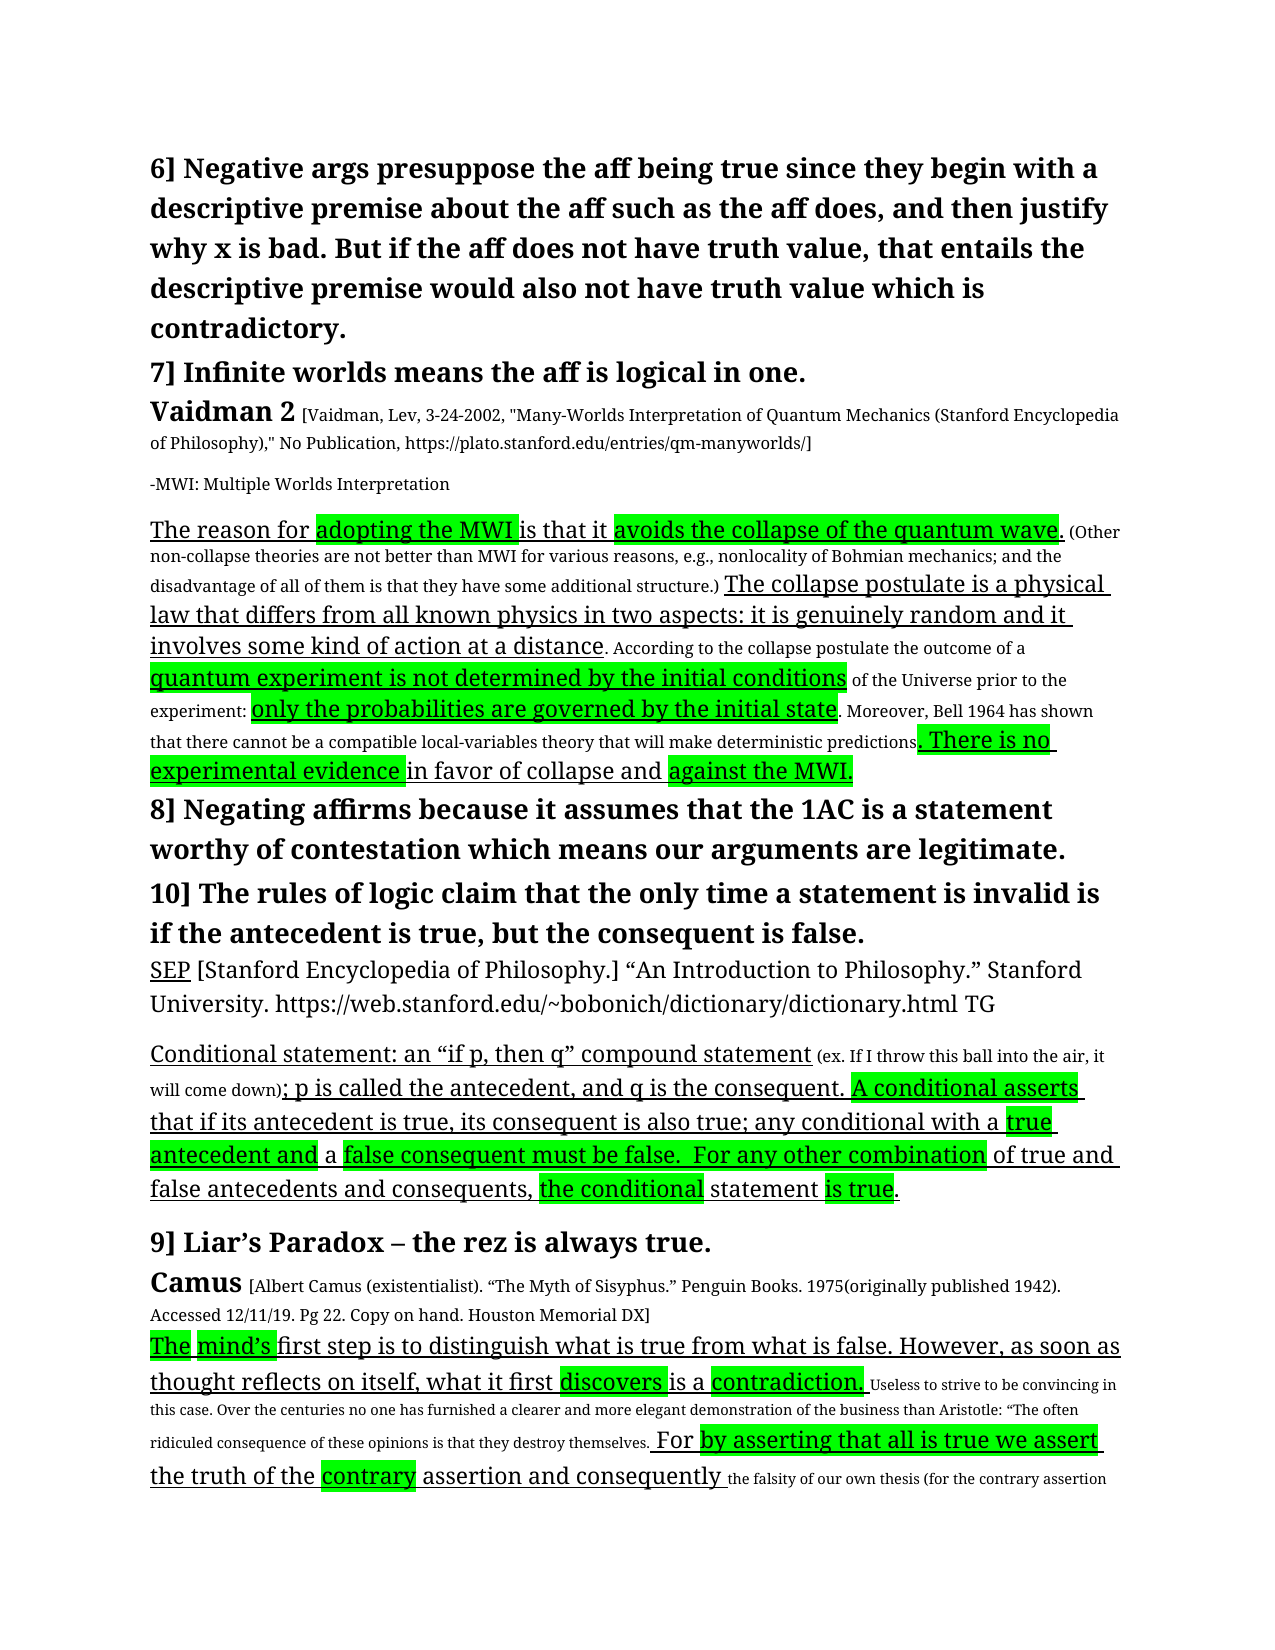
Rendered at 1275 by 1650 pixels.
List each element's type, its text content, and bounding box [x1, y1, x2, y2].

subtitle 8] Negating affirms because it assumes that the 1AC is a statement worthy of contestation which means our arguments are legitimate. [150, 791, 1125, 867]
text The reason for adopting the MWI is that it avoids the collapse of the quantum wave. (Other non-collapse theories are not better than MWI for various reasons, e.g., nonlocality of Bohmian mechanics; and the disadvantage of all of them is that they have some additional structure.) The collapse postulate is a physical law that differs from all known physics in two aspects: it is genuinely random and it involves some kind of action at a distance. According to the collapse postulate the outcome of a quantum experiment is not determined by the initial conditions of the Universe prior to the experiment: only the probabilities are governed by the initial state. Moreover, Bell 1964 has shown that there cannot be a compatible local-variables theory that will make deterministic predictions. There is no experimental evidence in favor of collapse and against the MWI. [150, 514, 1125, 787]
text Vaidman 2 [Vaidman, Lev, 3-24-2002, "Many-Worlds Interpretation of Quantum Mechanics (Stanford Encyclopedia of Philosophy)," No Publication, https://plato.stanford.edu/entries/qm-manyworlds/] [150, 393, 1125, 454]
subtitle 7] Infinite worlds means the aff is logical in one. [150, 353, 1125, 390]
subtitle 10] The rules of logic claim that the only time a statement is invalid is if the antecedent is true, but the consequent is false. [150, 874, 1125, 951]
subtitle 9] Liar’s Paradox – the rez is always true. [150, 1224, 1125, 1261]
text Camus [Albert Camus (existentialist). “The Myth of Sisyphus.” Penguin Books. 1975(originally published 1942). Accessed 12/11/19. Pg 22. Copy on hand. Houston Memorial DX] [150, 1263, 1125, 1326]
text SEP [Stanford Encyclopedia of Philosophy.] “An Introduction to Philosophy.” Stanford University. https://web.stanford.edu/~bobonich/dictionary/dictionary.html TG Massa [150, 954, 1125, 1019]
subtitle 6] Negative args presuppose the aff being true since they begin with a descriptive premise about the aff such as the aff does, and then justify why x is bad. But if the aff does not have truth value, that entails the descriptive premise would also not have truth value which is contradictory. [150, 150, 1125, 346]
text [150, 1330, 1125, 1492]
text Conditional statement: an “if p, then q” compound statement (ex. If I throw this ball into the air, it will come down); p is called the antecedent, and q is the consequent. A conditional asserts that if its antecedent is true, its consequent is also true; any conditional with a true antecedent and a false consequent must be false. For any other combination of true and false antecedents and consequents, the conditional statement is true. [150, 1038, 1125, 1204]
text -MWI: Multiple Worlds Interpretation [150, 473, 1125, 495]
